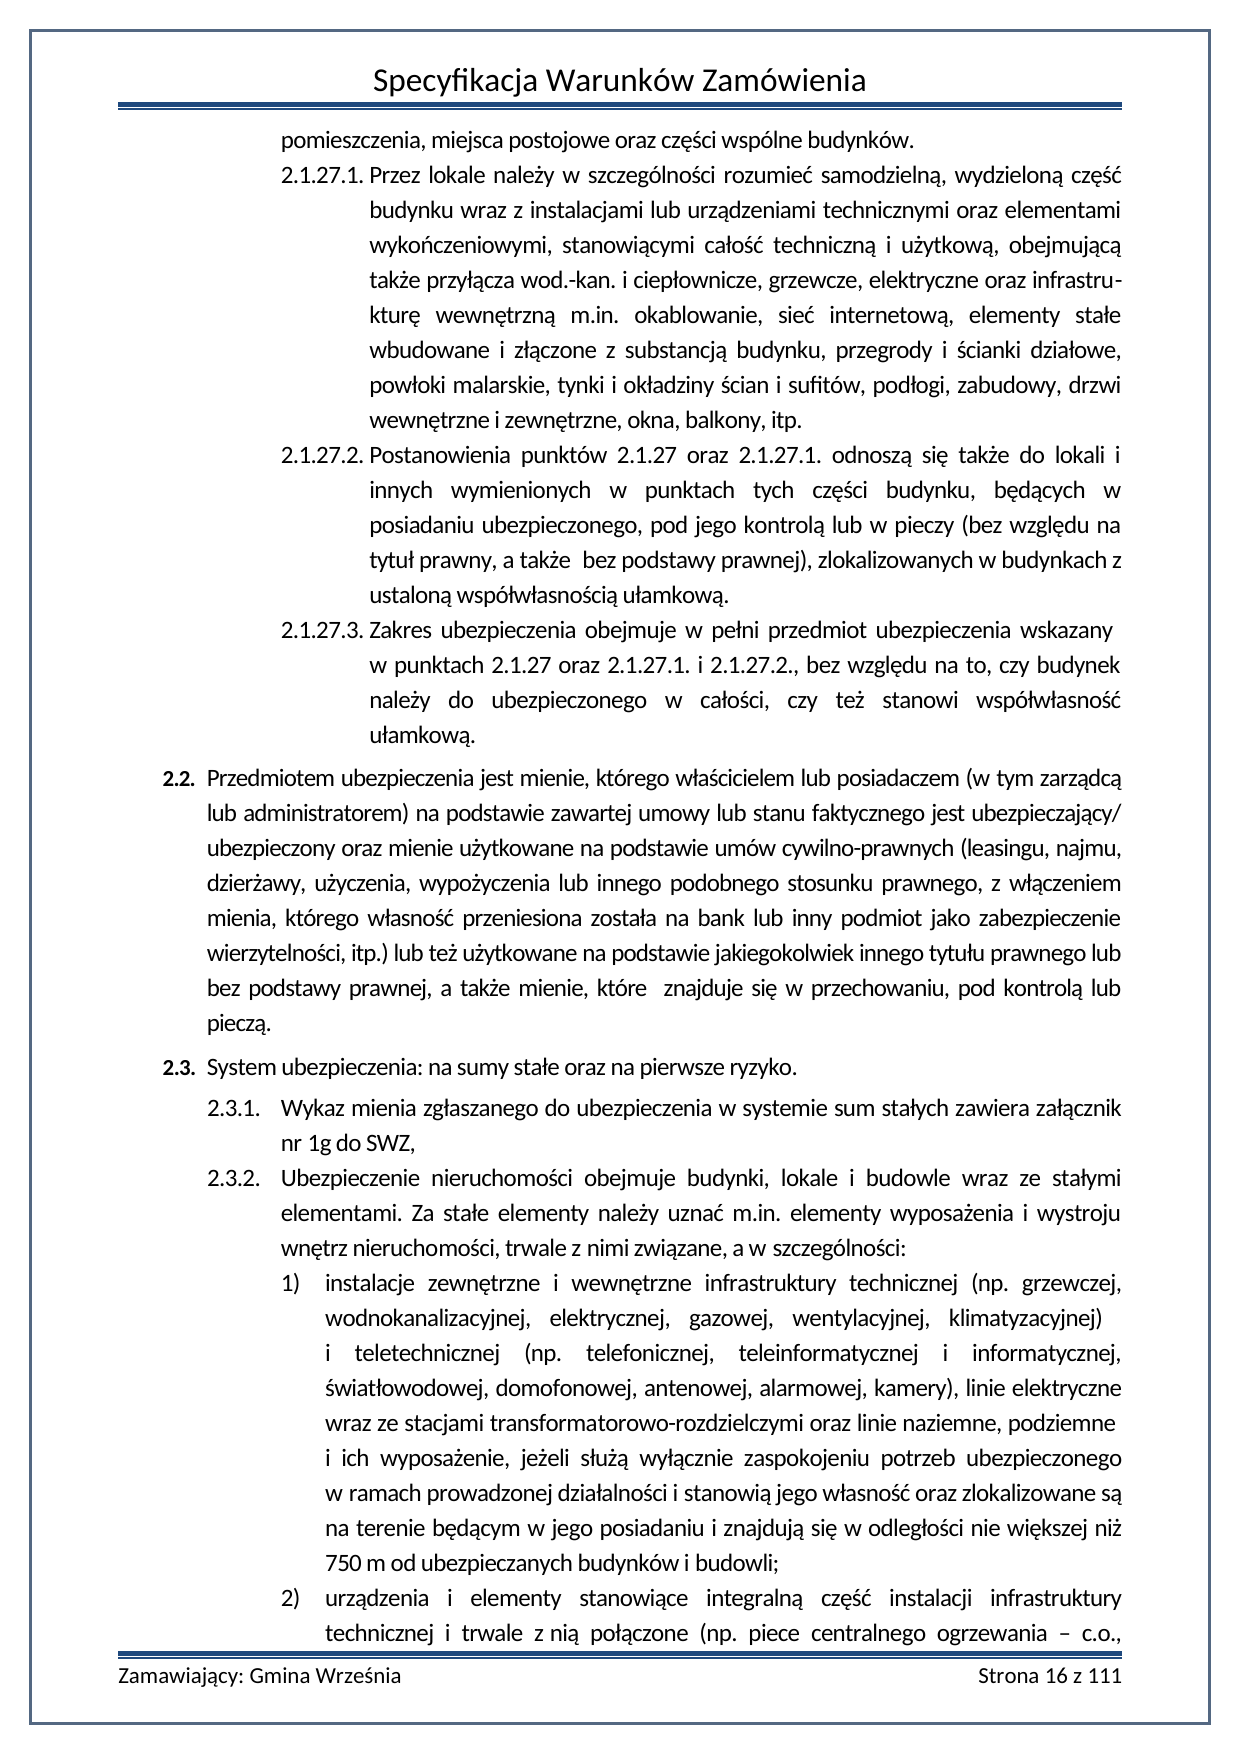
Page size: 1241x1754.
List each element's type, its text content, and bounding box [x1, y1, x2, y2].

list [207, 124, 1122, 154]
list Postanowienia punktów 2.1.27 oraz 2.1.27.1. odnoszą się także do lokali i innych wymienionych w punktach tych części budynku, będących w posiadaniu ubezpieczonego, pod jego kontrolą lub w pieczy (bez względu na tytuł prawny, a także bez podstawy prawnej), zlokalizowanych w budynkach z ustaloną współwłasnością ułamkową. [281, 439, 1122, 609]
list instalacje zewnętrzne i wewnętrzne infrastruktury technicznej (np. grzewczej, wodnokanalizacyjnej, elektrycznej, gazowej, wentylacyjnej, klimatyzacyjnej) i teletechnicznej (np. telefonicznej, teleinformatycznej i informatycznej, światłowodowej, domofonowej, antenowej, alarmowej, kamery), linie elektryczne wraz ze stacjami transformatorowo-rozdzielczymi oraz linie naziemne, podziemne i ich wyposażenie, jeżeli służą wyłącznie zaspokojeniu potrzeb ubezpieczonego w ramach prowadzonej działalności i stanowią jego własność oraz zlokalizowane są na terenie będącym w jego posiadaniu i znajdują się w odległości nie większej niż 750 m od ubezpieczanych budynków i budowli; [281, 1267, 1122, 1577]
list Wykaz mienia zgłaszanego do ubezpieczenia w systemie sum stałych zawiera załącznik nr 1g do SWZ, [207, 1092, 1122, 1157]
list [281, 1582, 1122, 1647]
list Przez lokale należy w szczególności rozumieć samodzielną, wydzieloną część budynku wraz z instalacjami lub urządzeniami technicznymi oraz elementami wykończeniowymi, stanowiącymi całość techniczną i użytkową, obejmującą także przyłącza wod.-kan. i ciepłownicze, grzewcze, elektryczne oraz infrastrukturę wewnętrzną m.in. okablowanie, sieć internetową, elementy stałe wbudowane i złączone z substancją budynku, przegrody i ścianki działowe, powłoki malarskie, tynki i okładziny ścian i sufitów, podłogi, zabudowy, drzwi wewnętrzne i zewnętrzne, okna, balkony, itp. [281, 159, 1122, 434]
list System ubezpieczenia: na sumy stałe oraz na pierwsze ryzyko. [162, 1051, 1122, 1081]
list Przedmiotem ubezpieczenia jest mienie, którego właścicielem lub posiadaczem (w tym zarządcą lub administratorem) na podstawie zawartej umowy lub stanu faktycznego jest ubezpieczający/ ubezpieczony oraz mienie użytkowane na podstawie umów cywilno-prawnych (leasingu, najmu, dzierżawy, użyczenia, wypożyczenia lub innego podobnego stosunku prawnego, z włączeniem mienia, którego własność przeniesiona została na bank lub inny podmiot jako zabezpieczenie wierzytelności, itp.) lub też użytkowane na podstawie jakiegokolwiek innego tytułu prawnego lub bez podstawy prawnej, a także mienie, które znajduje się w przechowaniu, pod kontrolą lub pieczą. [162, 762, 1122, 1038]
list Zakres ubezpieczenia obejmuje w pełni przedmiot ubezpieczenia wskazany w punktach 2.1.27 oraz 2.1.27.1. i 2.1.27.2., bez względu na to, czy budynek należy do ubezpieczonego w całości, czy też stanowi współwłasność ułamkową. [281, 614, 1122, 749]
list Ubezpieczenie nieruchomości obejmuje budynki, lokale i budowle wraz ze stałymi elementami. Za stałe elementy należy uznać m.in. elementy wyposażenia i wystroju wnętrz nieruchomości, trwale z nimi związane, a w szczególności: [207, 1162, 1122, 1262]
